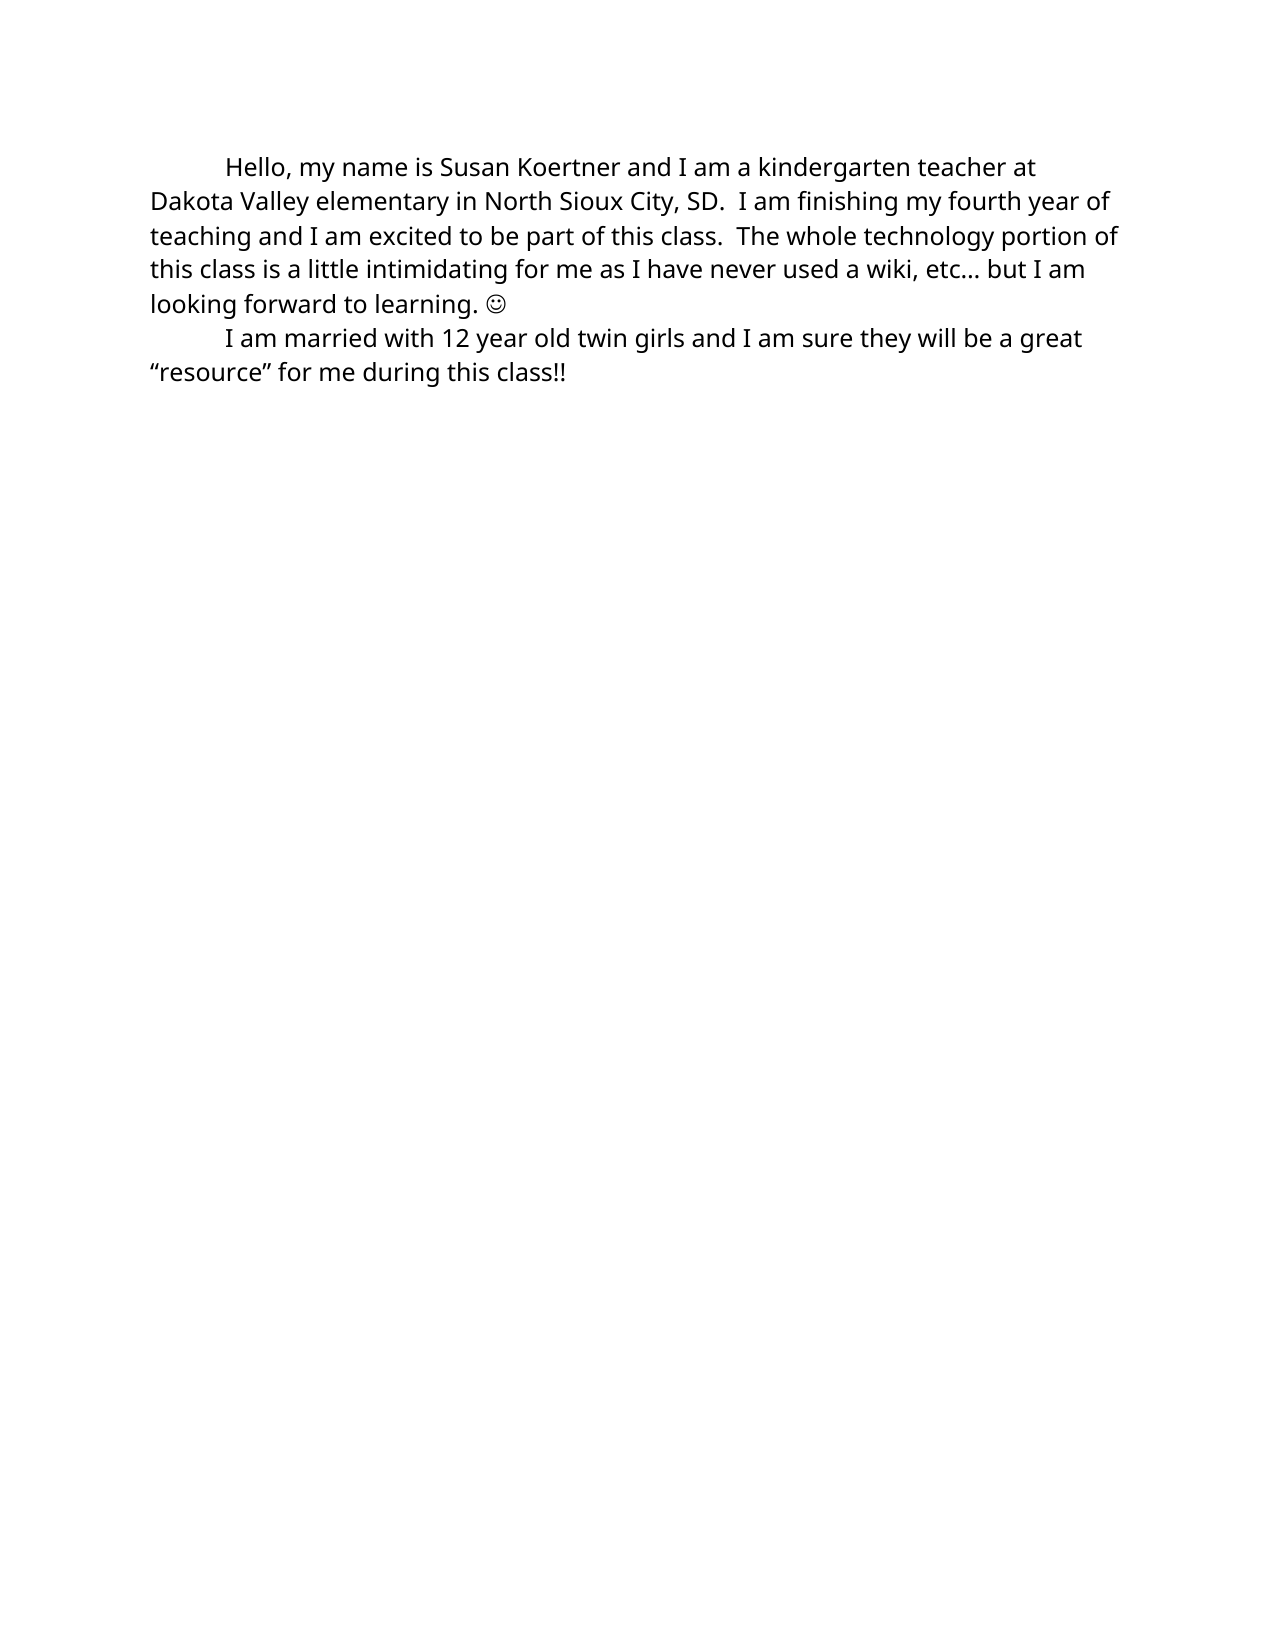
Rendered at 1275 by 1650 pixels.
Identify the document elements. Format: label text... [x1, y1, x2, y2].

text I am married with 12 year old twin girls and I am sure they will be a great “resource” for me during this class!! [150, 320, 1125, 388]
text Hello, my name is Susan Koertner and I am a kindergarten teacher at Dakota Valley elementary in North Sioux City, SD. I am finishing my fourth year of teaching and I am excited to be part of this class. The whole technology portion of this class is a little intimidating for me as I have never used a wiki, etc… but I am looking forward to learning. [150, 150, 1125, 320]
